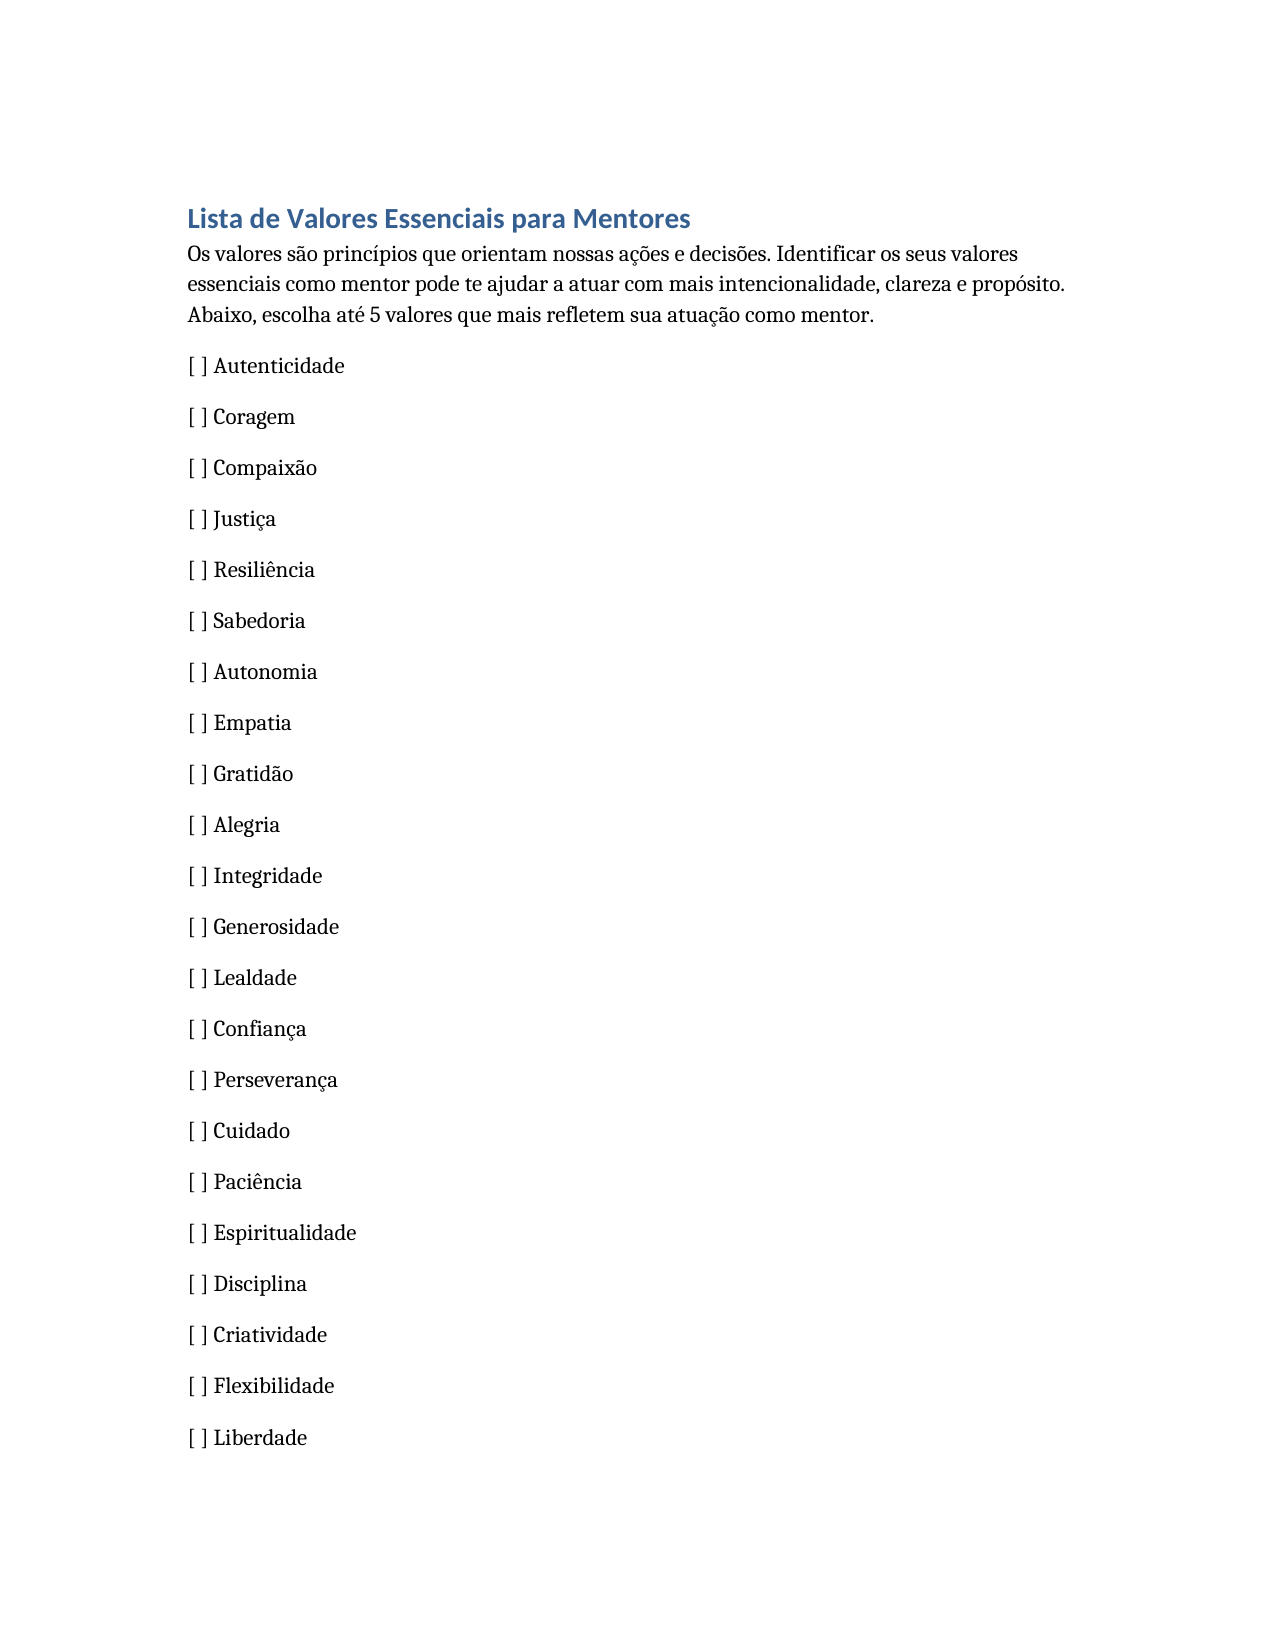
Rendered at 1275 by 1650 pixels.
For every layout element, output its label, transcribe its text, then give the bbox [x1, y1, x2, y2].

text [ ] Empatia [187, 710, 1087, 736]
text [ ] Espiritualidade [187, 1220, 1087, 1246]
text [ ] Confiança [187, 1016, 1087, 1042]
text [ ] Perseverança [187, 1067, 1087, 1093]
text [ ] Lealdade [187, 965, 1087, 991]
text [ ] Autonomia [187, 659, 1087, 685]
text [ ] Gratidão [187, 761, 1087, 787]
text [ ] Cuidado [187, 1118, 1087, 1144]
text [ ] Paciência [187, 1169, 1087, 1195]
text [ ] Autenticidade [187, 352, 1087, 379]
text [ ] Justiça [187, 506, 1087, 532]
text [ ] Compaixão [187, 454, 1087, 481]
subtitle Lista de Valores Essenciais para Mentores [187, 200, 1087, 236]
text [ ] Integridade [187, 863, 1087, 889]
text [ ] Alegria [187, 812, 1087, 838]
text Os valores são princípios que orientam nossas ações e decisões. Identificar os seus valores essenciais como mentor pode te ajudar a atuar com mais intencionalidade, clareza e propósito. Abaixo, escolha até 5 valores que mais refletem sua atuação como mentor. [187, 241, 1087, 328]
text [ ] Disciplina [187, 1271, 1087, 1297]
text [ ] Sabedoria [187, 608, 1087, 634]
text [ ] Coragem [187, 403, 1087, 430]
text [ ] Resiliência [187, 557, 1087, 583]
text [ ] Flexibilidade [187, 1373, 1087, 1399]
text [ ] Generosidade [187, 914, 1087, 940]
text [ ] Liberdade [187, 1424, 1087, 1451]
text [ ] Criatividade [187, 1322, 1087, 1348]
